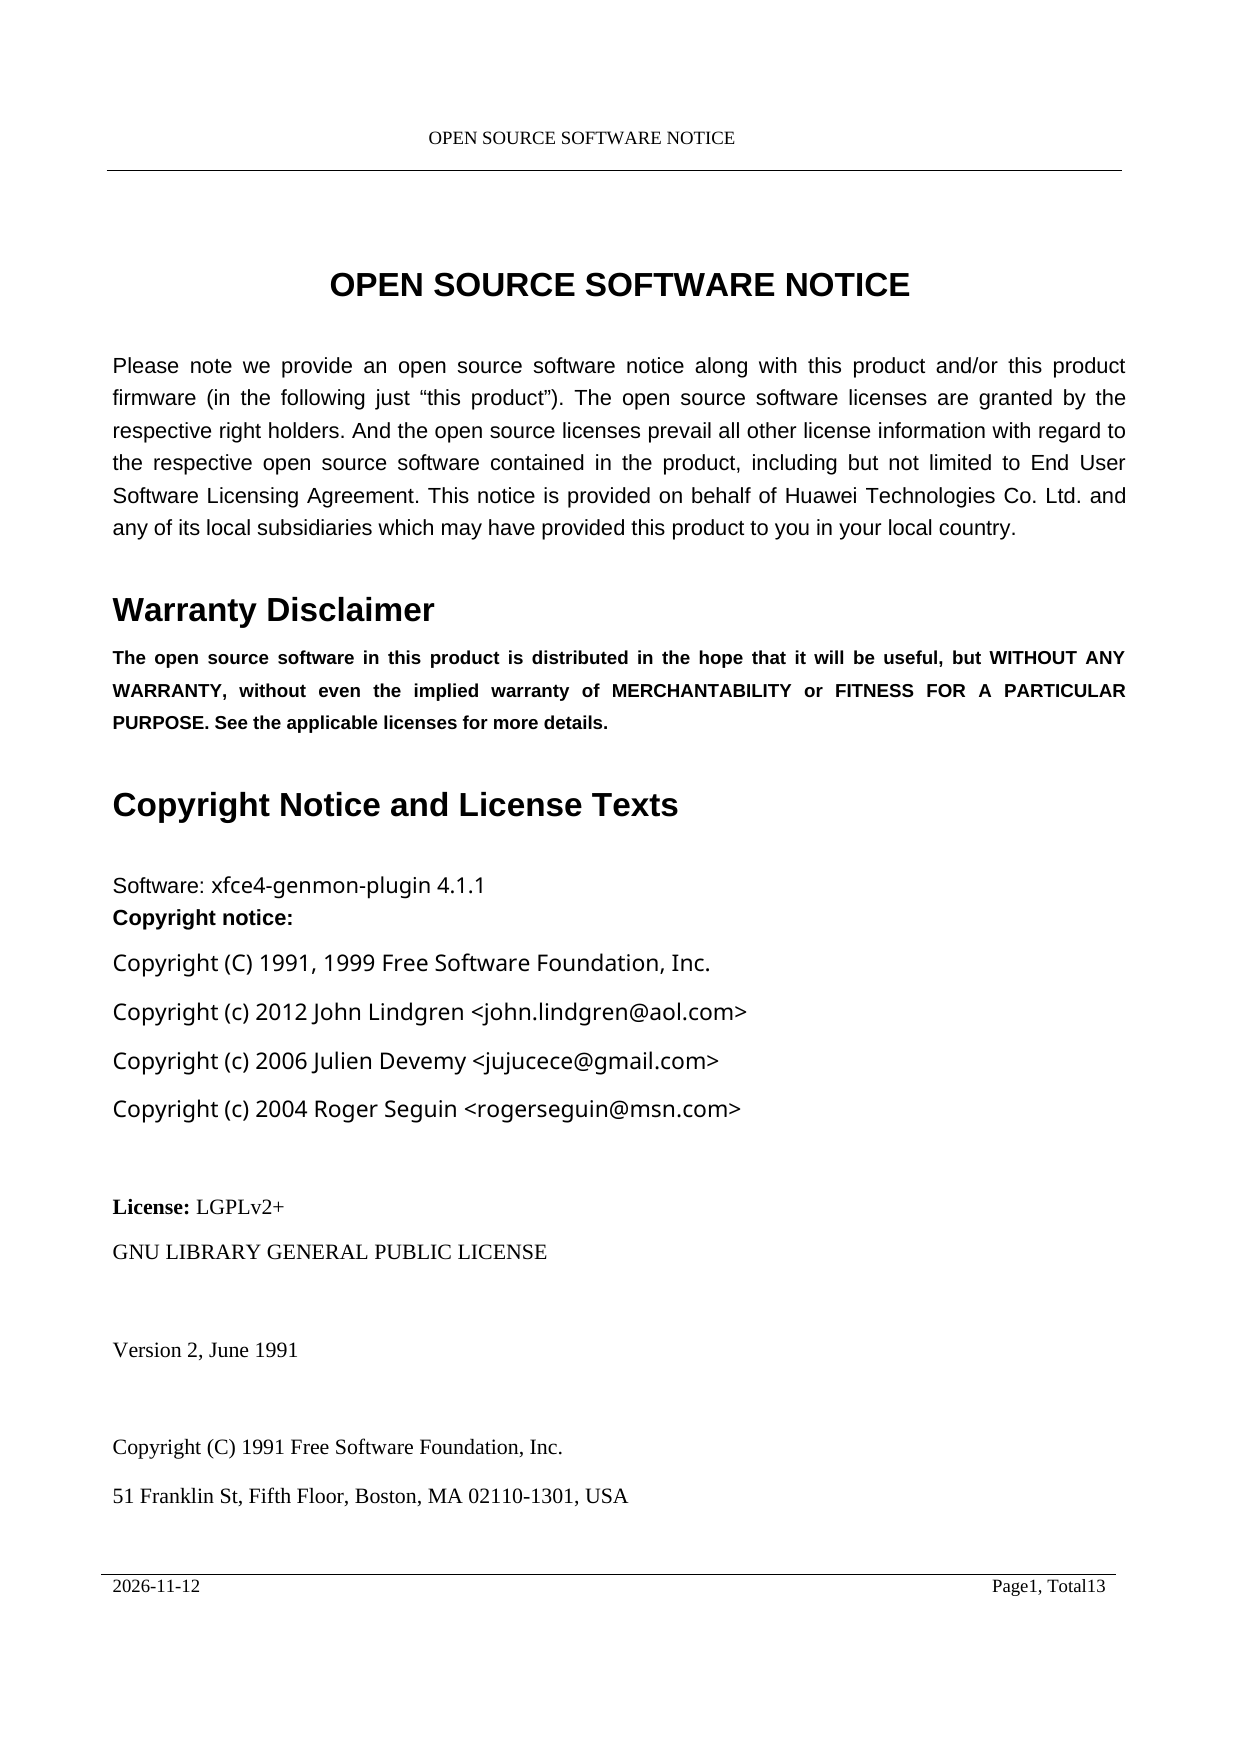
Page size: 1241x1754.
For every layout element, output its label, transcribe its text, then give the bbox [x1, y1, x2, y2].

text The open source software in this product is distributed in the hope that it will be useful, but WITHOUT ANY WARRANTY, without even the implied warranty of MERCHANTABILITY or FITNESS FOR A PARTICULAR PURPOSE. See the applicable licenses for more details. [112, 641, 1128, 739]
text License: LGPLv2+ [112, 1190, 1128, 1223]
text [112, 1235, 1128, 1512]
text Software: xfce4-genmon-plugin 4.1.1 [112, 869, 1128, 901]
text Copyright Notice and License Texts [112, 771, 1128, 836]
text Warranty Disclaimer [112, 576, 1128, 641]
text Copyright notice: [112, 901, 1128, 934]
text Please note we provide an open source software notice along with this product and/or this product firmware (in the following just “this product”). The open source software licenses are granted by the respective right holders. And the open source licenses prevail all other license information with regard to the respective open source software contained in the product, including but not limited to End User Software Licensing Agreement. This notice is provided on behalf of Huawei Technologies Co. Ltd. and any of its local subsidiaries which may have provided this product to you in your local country. [112, 349, 1128, 544]
text Copyright (C) 1991, 1999 Free Software Foundation, Inc. Copyright (c) 2012 John Lindgren <john.lindgren@aol.com> Copyright (c) 2006 Julien Devemy <jujucece@gmail.com> Copyright (c) 2004 Roger Seguin <rogerseguin@msn.com> [112, 947, 1128, 1174]
text OPEN SOURCE SOFTWARE NOTICE [112, 251, 1128, 316]
